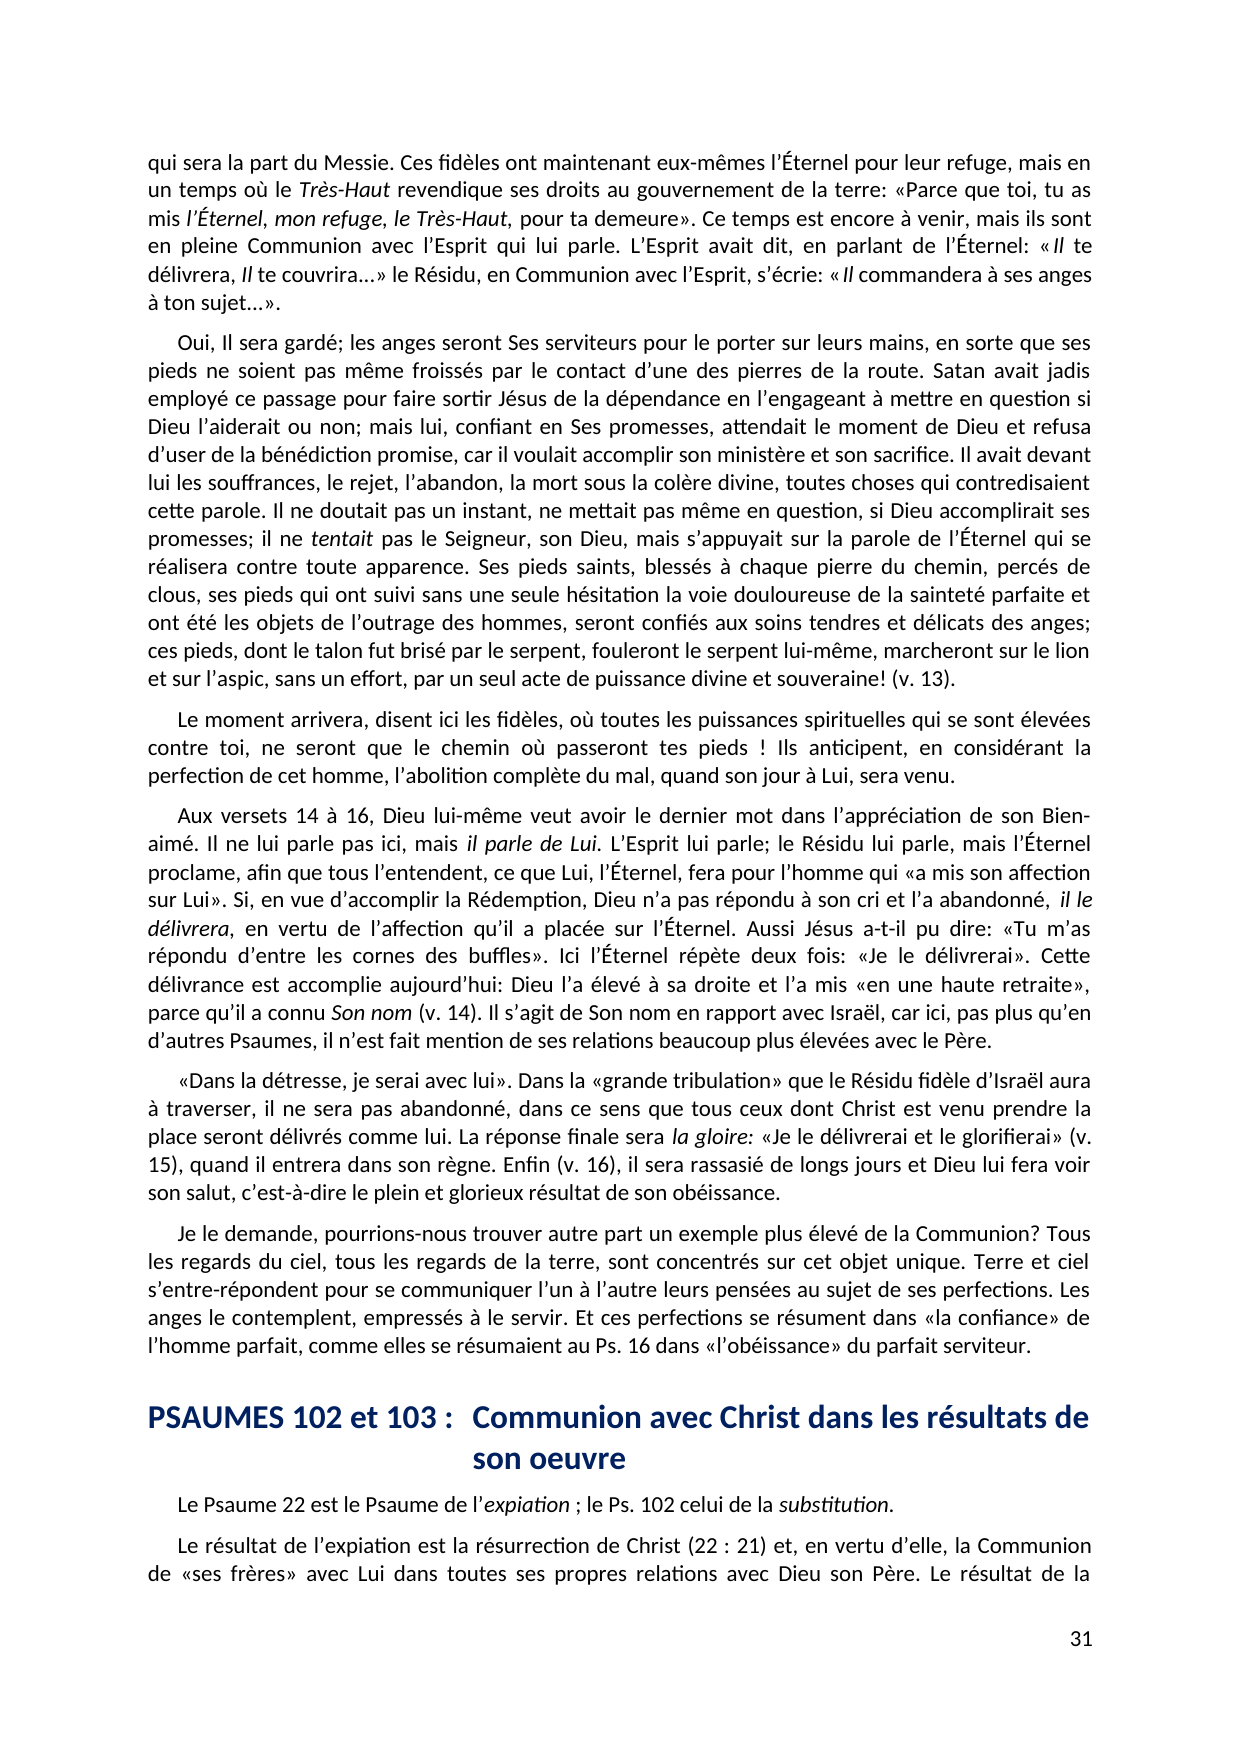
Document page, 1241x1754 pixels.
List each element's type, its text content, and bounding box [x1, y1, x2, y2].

text Oui, Il sera gardé; les anges seront Ses serviteurs pour le porter sur leurs mains, en sorte que ses pieds ne soient pas même froissés par le contact d’une des pierres de la route. Satan avait jadis employé ce passage pour faire sortir Jésus de la dépendance en l’engageant à mettre en question si Dieu l’aiderait ou non; mais lui, confiant en Ses promesses, attendait le moment de Dieu et refusa d’user de la bénédiction promise, car il voulait accomplir son ministère et son sacrifice. Il avait devant lui les souffrances, le rejet, l’abandon, la mort sous la colère divine, toutes choses qui contredisaient cette parole. Il ne doutait pas un instant, ne mettait pas même en question, si Dieu accomplirait ses promesses; il ne tentait pas le Seigneur, son Dieu, mais s’appuyait sur la parole de l’Éternel qui se réalisera contre toute apparence. Ses pieds saints, blessés à chaque pierre du chemin, percés de clous, ses pieds qui ont suivi sans une seule hésitation la voie douloureuse de la sainteté parfaite et ont été les objets de l’outrage des hommes, seront confiés aux soins tendres et délicats des anges; ces pieds, dont le talon fut brisé par le serpent, fouleront le serpent lui-même, marcheront sur le lion et sur l’aspic, sans un effort, par un seul acte de puissance divine et souveraine! (v. 13). [148, 328, 1093, 692]
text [148, 1531, 1093, 1587]
text Le moment arrivera, disent ici les fidèles, où toutes les puissances spirituelles qui se sont élevées contre toi, ne seront que le chemin où passeront tes pieds ! Ils anticipent, en considérant la perfection de cet homme, l’abolition complète du mal, quand son jour à Lui, sera venu. [148, 705, 1093, 789]
text Je le demande, pourrions-nous trouver autre part un exemple plus élevé de la Communion? Tous les regards du ciel, tous les regards de la terre, sont concentrés sur cet objet unique. Terre et ciel s’entre-répondent pour se communiquer l’un à l’autre leurs pensées au sujet de ses perfections. Les anges le contemplent, empressés à le servir. Et ces perfections se résument dans «la confiance» de l’homme parfait, comme elles se résumaient au Ps. 16 dans «l’obéissance» du parfait serviteur. [148, 1219, 1093, 1359]
text Le Psaume 22 est le Psaume de l’expiation ; le Ps. 102 celui de la substitution. [148, 1490, 1093, 1518]
subtitle PSAUMES 102 et 103 : Communion avec Christ dans les résultats de son oeuvre [148, 1396, 1093, 1478]
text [148, 148, 1093, 316]
text «Dans la détresse, je serai avec lui». Dans la «grande tribulation» que le Résidu fidèle d’Israël aura à traverser, il ne sera pas abandonné, dans ce sens que tous ceux dont Christ est venu prendre la place seront délivrés comme lui. La réponse finale sera la gloire: «Je le délivrerai et le glorifierai» (v. 15), quand il entrera dans son règne. Enfin (v. 16), il sera rassasié de longs jours et Dieu lui fera voir son salut, c’est-à-dire le plein et glorieux résultat de son obéissance. [148, 1066, 1093, 1206]
text Aux versets 14 à 16, Dieu lui-même veut avoir le dernier mot dans l’appréciation de son Bien-aimé. Il ne lui parle pas ici, mais il parle de Lui. L’Esprit lui parle; le Résidu lui parle, mais l’Éternel proclame, afin que tous l’entendent, ce que Lui, l’Éternel, fera pour l’homme qui «a mis son affection sur Lui». Si, en vue d’accomplir la Rédemption, Dieu n’a pas répondu à son cri et l’a abandonné, il le délivrera, en vertu de l’affection qu’il a placée sur l’Éternel. Aussi Jésus a-t-il pu dire: «Tu m’as répondu d’entre les cornes des buffles». Ici l’Éternel répète deux fois: «Je le délivrerai». Cette délivrance est accomplie aujourd’hui: Dieu l’a élevé à sa droite et l’a mis «en une haute retraite», parce qu’il a connu Son nom (v. 14). Il s’agit de Son nom en rapport avec Israël, car ici, pas plus qu’en d’autres Psaumes, il n’est fait mention de ses relations beaucoup plus élevées avec le Père. [148, 802, 1093, 1054]
